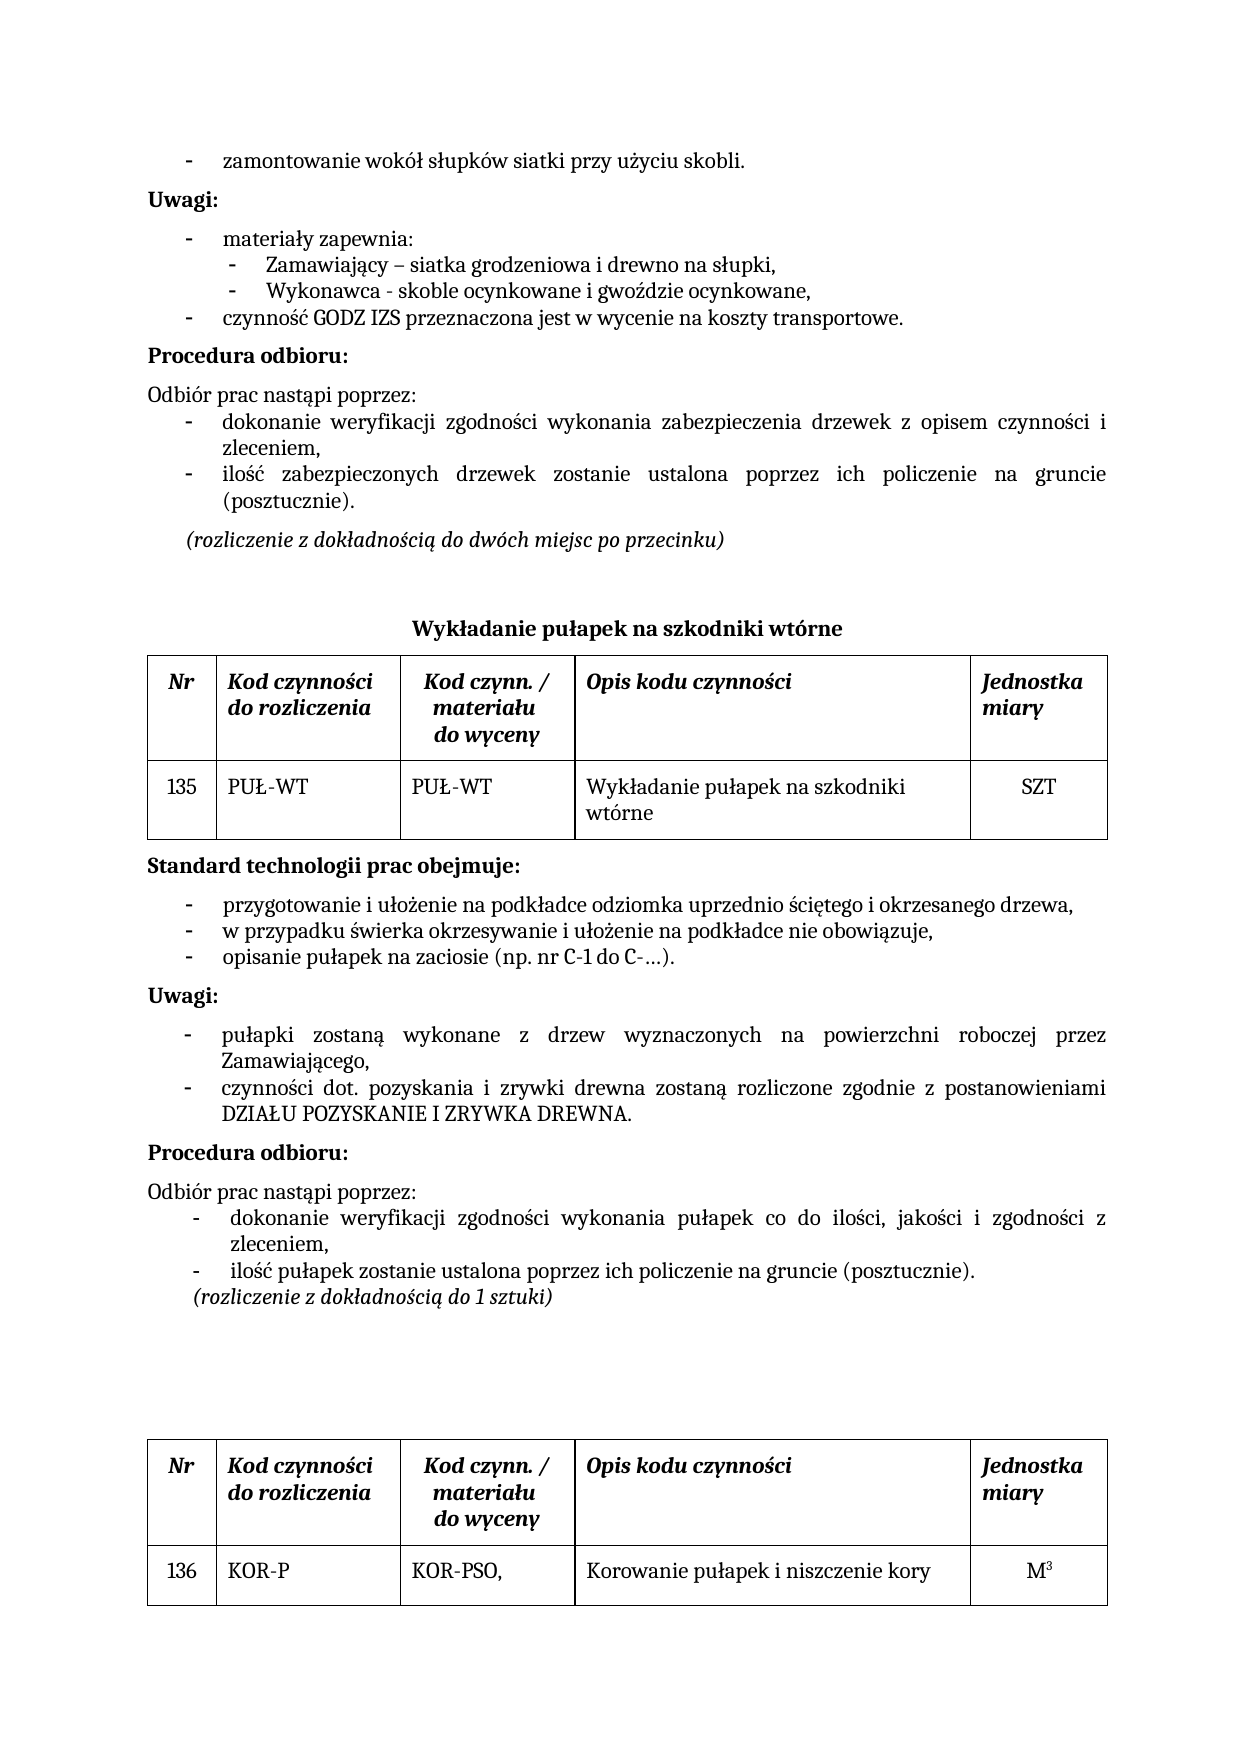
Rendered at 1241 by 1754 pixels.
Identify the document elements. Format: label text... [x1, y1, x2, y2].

list dokonanie weryfikacji zgodności wykonania zabezpieczenia drzewek z opisem czynności i zleceniem, [185, 408, 1107, 461]
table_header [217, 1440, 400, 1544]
text Uwagi: [148, 186, 1107, 213]
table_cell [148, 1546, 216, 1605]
text (rozliczenie z dokładnością do dwóch miejsc po przecinku) [148, 526, 1107, 553]
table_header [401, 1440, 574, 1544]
list Wykonawca - skoble ocynkowane i gwoździe ocynkowane, [228, 278, 1107, 304]
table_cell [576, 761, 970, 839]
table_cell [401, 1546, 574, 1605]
text Procedura odbioru: [148, 343, 1107, 369]
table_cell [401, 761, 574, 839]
text Wykładanie pułapek na szkodniki wtórne [148, 616, 1107, 643]
text Odbiór prac nastąpi poprzez: [148, 1178, 1107, 1205]
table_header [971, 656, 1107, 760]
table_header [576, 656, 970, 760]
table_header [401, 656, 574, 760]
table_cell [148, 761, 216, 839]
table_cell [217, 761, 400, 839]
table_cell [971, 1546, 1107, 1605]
list opisanie pułapek na zaciosie (np. nr C-1 do C-…). [185, 944, 1107, 970]
list w przypadku świerka okrzesywanie i ułożenie na podkładce nie obowiązuje, [185, 918, 1107, 944]
list ilość pułapek zostanie ustalona poprzez ich policzenie na gruncie (posztucznie). [193, 1258, 1107, 1284]
text (rozliczenie z dokładnością do 1 sztuki) [148, 1284, 1107, 1310]
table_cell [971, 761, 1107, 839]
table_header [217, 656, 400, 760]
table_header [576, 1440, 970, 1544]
text Uwagi: [148, 983, 1107, 1009]
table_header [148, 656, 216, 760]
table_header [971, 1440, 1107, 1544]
list ilość zabezpieczonych drzewek zostanie ustalona poprzez ich policzenie na gruncie (posztucznie). [185, 461, 1107, 514]
text Procedura odbioru: [148, 1140, 1107, 1166]
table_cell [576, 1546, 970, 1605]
list zamontowanie wokół słupków siatki przy użyciu skobli. [185, 148, 1107, 174]
list czynności dot. pozyskania i zrywki drewna zostaną rozliczone zgodnie z postanowieniami DZIAŁU POZYSKANIE I ZRYWKA DREWNA. [184, 1074, 1107, 1127]
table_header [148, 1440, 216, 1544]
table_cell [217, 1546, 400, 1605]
text Odbiór prac nastąpi poprzez: [148, 382, 1107, 408]
list pułapki zostaną wykonane z drzew wyznaczonych na powierzchni roboczej przez Zamawiającego, [184, 1022, 1107, 1074]
list dokonanie weryfikacji zgodności wykonania pułapek co do ilości, jakości i zgodności z zleceniem, [193, 1205, 1107, 1258]
list Zamawiający – siatka grodzeniowa i drewno na słupki, [228, 252, 1107, 278]
list przygotowanie i ułożenie na podkładce odziomka uprzednio ściętego i okrzesanego drzewa, [185, 891, 1107, 918]
list materiały zapewnia: [185, 225, 1107, 252]
list czynność GODZ IZS przeznaczona jest w wycenie na koszty transportowe. [185, 304, 1107, 331]
text Standard technologii prac obejmuje: [148, 852, 1107, 879]
